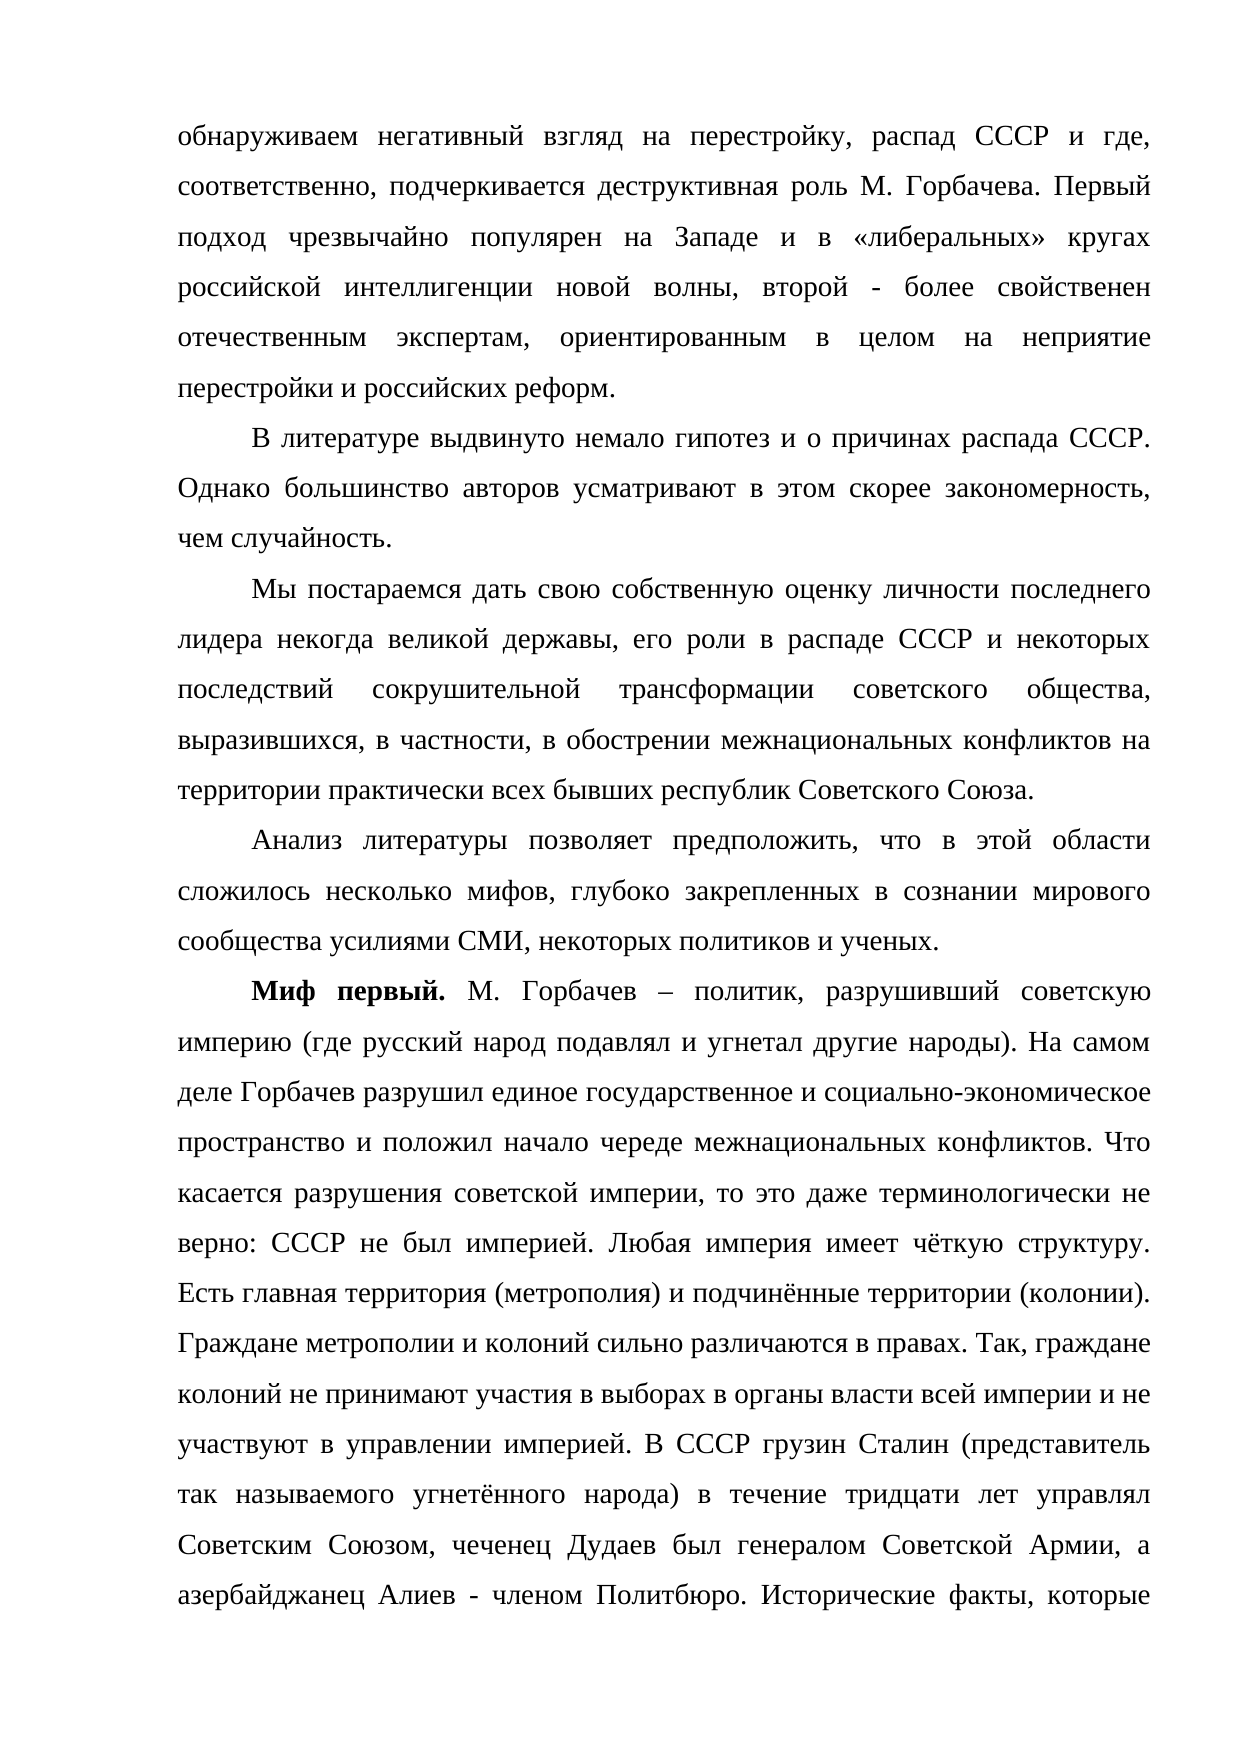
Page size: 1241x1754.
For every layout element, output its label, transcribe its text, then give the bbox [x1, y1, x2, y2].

text Анализ литературы позволяет предположить, что в этой области сложилось несколько мифов, глубоко закрепленных в сознании мирового сообщества усилиями СМИ, некоторых политиков и ученых. [177, 822, 1152, 957]
text Мы постараемся дать свою собственную оценку личности последнего лидера некогда великой державы, его роли в распаде СССР и некоторых последствий сокрушительной трансформации советского общества, выразившихся, в частности, в обострении межнациональных конфликтов на территории практически всех бывших республик Советского Союза. [177, 571, 1152, 806]
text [177, 118, 1152, 403]
text В литературе выдвинуто немало гипотез и о причинах распада СССР. Однако большинство авторов усматривают в этом скорее закономерность, чем случайность. [177, 420, 1152, 554]
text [177, 973, 1152, 1611]
